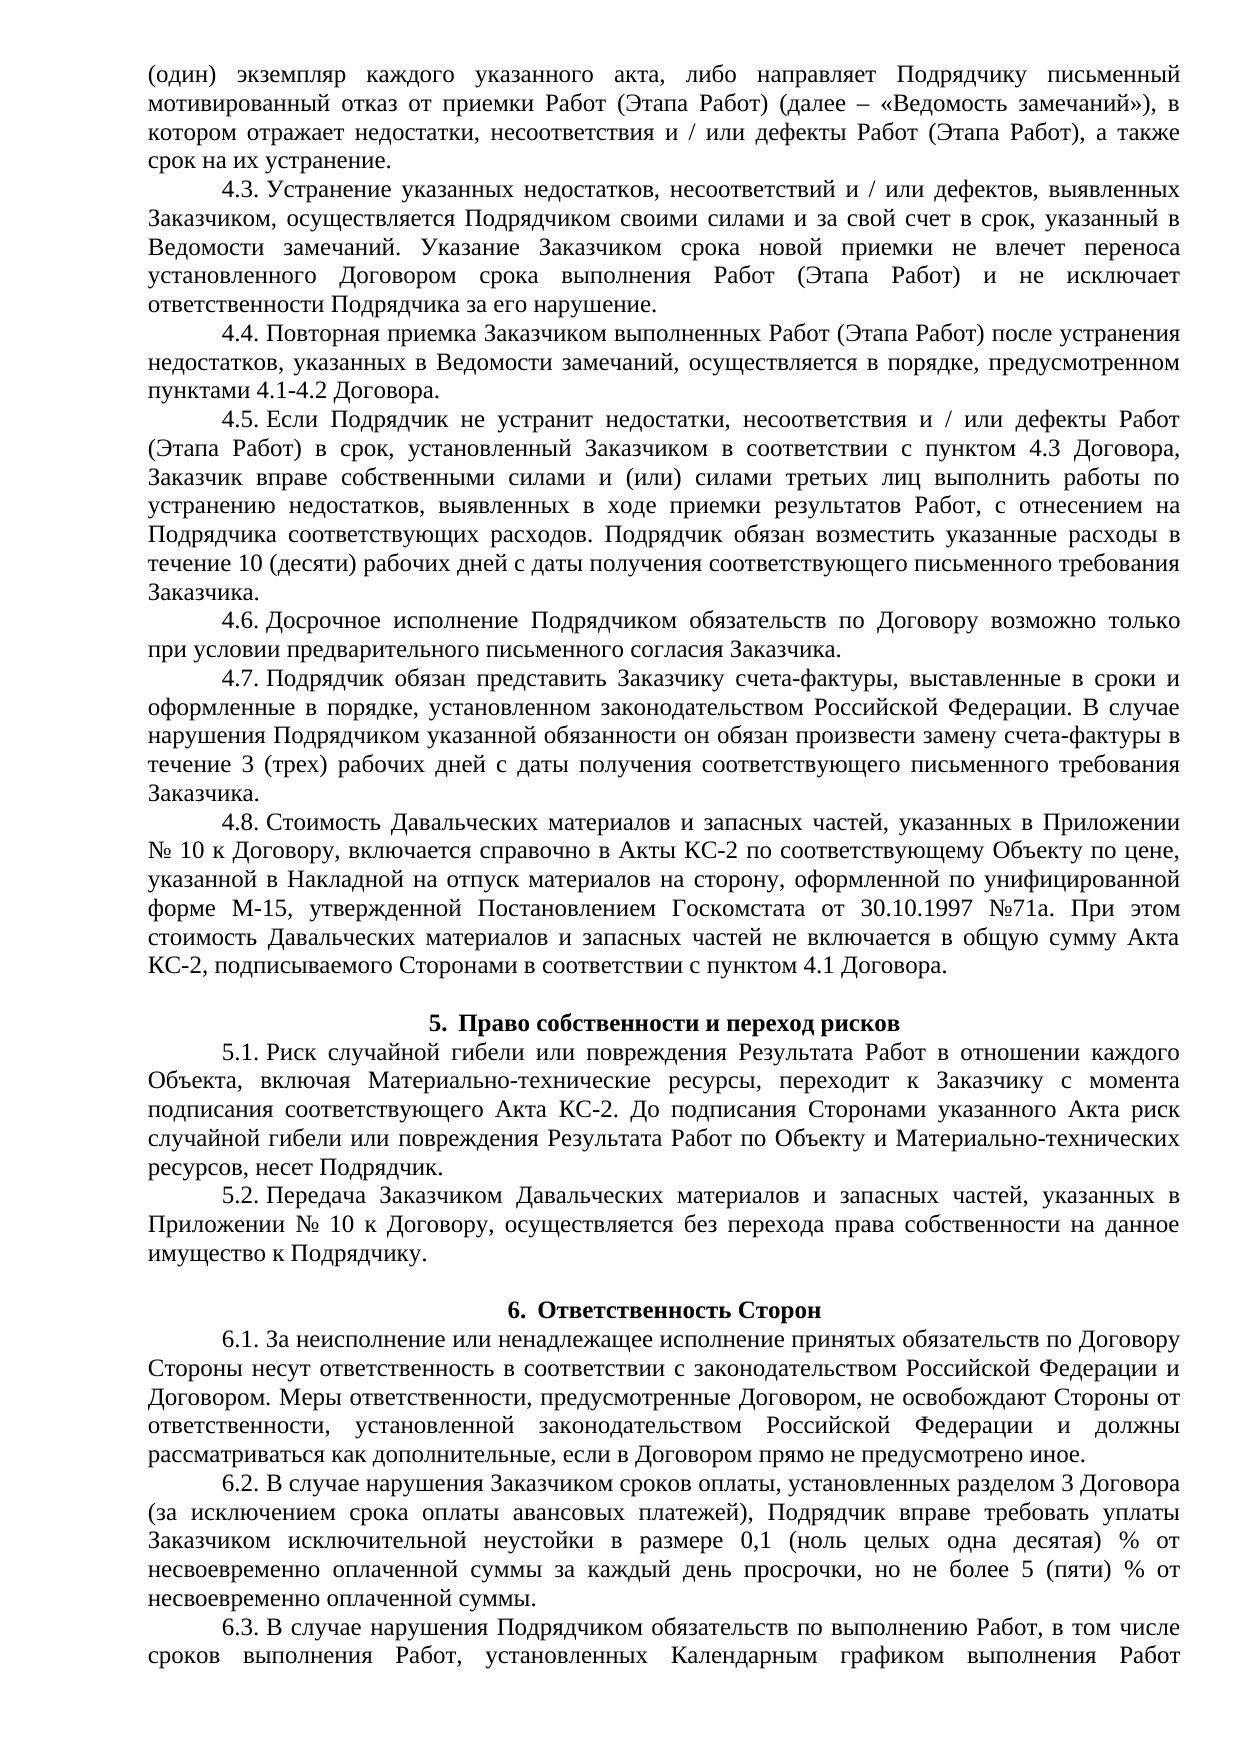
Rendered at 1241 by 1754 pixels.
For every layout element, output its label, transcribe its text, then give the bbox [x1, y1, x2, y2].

list Стоимость Давальческих материалов и запасных частей, указанных в Приложении № 10 к Договору, включается справочно в Акты КС-2 по соответствующему Объекту по цене, указанной в Накладной на отпуск материалов на сторону, оформленной по унифицированной форме М-15, утвержденной Постановлением Госкомстата от 30.10.1997 №71а. При этом стоимость Давальческих материалов и запасных частей не включается в общую сумму Акта КС-2, подписываемого Сторонами в соответствии с пунктом 4.1 Договора. [148, 807, 1181, 979]
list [148, 1612, 1181, 1669]
list Досрочное исполнение Подрядчиком обязательств по Договору возможно только при условии предварительного письменного согласия Заказчика. [148, 605, 1181, 663]
list Риск случайной гибели или повреждения Результата Работ в отношении каждого Объекта, включая Материально-технические ресурсы, переходит к Заказчику с момента подписания соответствующего Акта КС-2. До подписания Сторонами указанного Акта риск случайной гибели или повреждения Результата Работ по Объекту и Материально-технических ресурсов, несет Подрядчик. [148, 1037, 1181, 1180]
list Подрядчик обязан представить Заказчику счета-фактуры, выставленные в сроки и оформленные в порядке, установленном законодательством Российской Федерации. В случае нарушения Подрядчиком указанной обязанности он обязан произвести замену счета-фактуры в течение 3 (трех) рабочих дней с даты получения соответствующего письменного требования Заказчика. [148, 663, 1181, 807]
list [148, 59, 1181, 174]
list Ответственность Сторон [148, 1295, 1181, 1324]
list 6.1. За неисполнение или ненадлежащее исполнение принятых обязательств по Договору Стороны несут ответственность в соответствии с законодательством Российской Федерации и Договором. Меры ответственности, предусмотренные Договором, не освобождают Стороны от ответственности, установленной законодательством Российской Федерации и должны рассматриваться как дополнительные, если в Договором прямо не предусмотрено иное. [148, 1324, 1181, 1468]
list В случае нарушения Заказчиком сроков оплаты, установленных разделом 3 Договора (за исключением срока оплаты авансовых платежей), Подрядчик вправе требовать уплаты Заказчиком исключительной неустойки в размере 0,1 (ноль целых одна десятая) % от несвоевременно оплаченной суммы за каждый день просрочки, но не более 5 (пяти) % от несвоевременно оплаченной суммы. [148, 1468, 1181, 1612]
list Устранение указанных недостатков, несоответствий и / или дефектов, выявленных Заказчиком, осуществляется Подрядчиком своими силами и за свой счет в срок, указанный в Ведомости замечаний. Указание Заказчиком срока новой приемки не влечет переноса установленного Договором срока выполнения Работ (Этапа Работ) и не исключает ответственности Подрядчика за его нарушение. [148, 174, 1181, 318]
list Право собственности и переход рисков [148, 1008, 1181, 1037]
list Если Подрядчик не устранит недостатки, несоответствия и / или дефекты Работ (Этапа Работ) в срок, установленный Заказчиком в соответствии с пунктом 4.3 Договора, Заказчик вправе собственными силами и (или) силами третьих лиц выполнить работы по устранению недостатков, выявленных в ходе приемки результатов Работ, с отнесением на Подрядчика соответствующих расходов. Подрядчик обязан возместить указанные расходы в течение 10 (десяти) рабочих дней с даты получения соответствующего письменного требования Заказчика. [148, 404, 1181, 605]
list Передача Заказчиком Давальческих материалов и запасных частей, указанных в Приложении № 10 к Договору, осуществляется без перехода права собственности на данное имущество к Подрядчику. [148, 1180, 1181, 1267]
list Повторная приемка Заказчиком выполненных Работ (Этапа Работ) после устранения недостатков, указанных в Ведомости замечаний, осуществляется в порядке, предусмотренном пунктами 4.1-4.2 Договора. [148, 318, 1181, 404]
